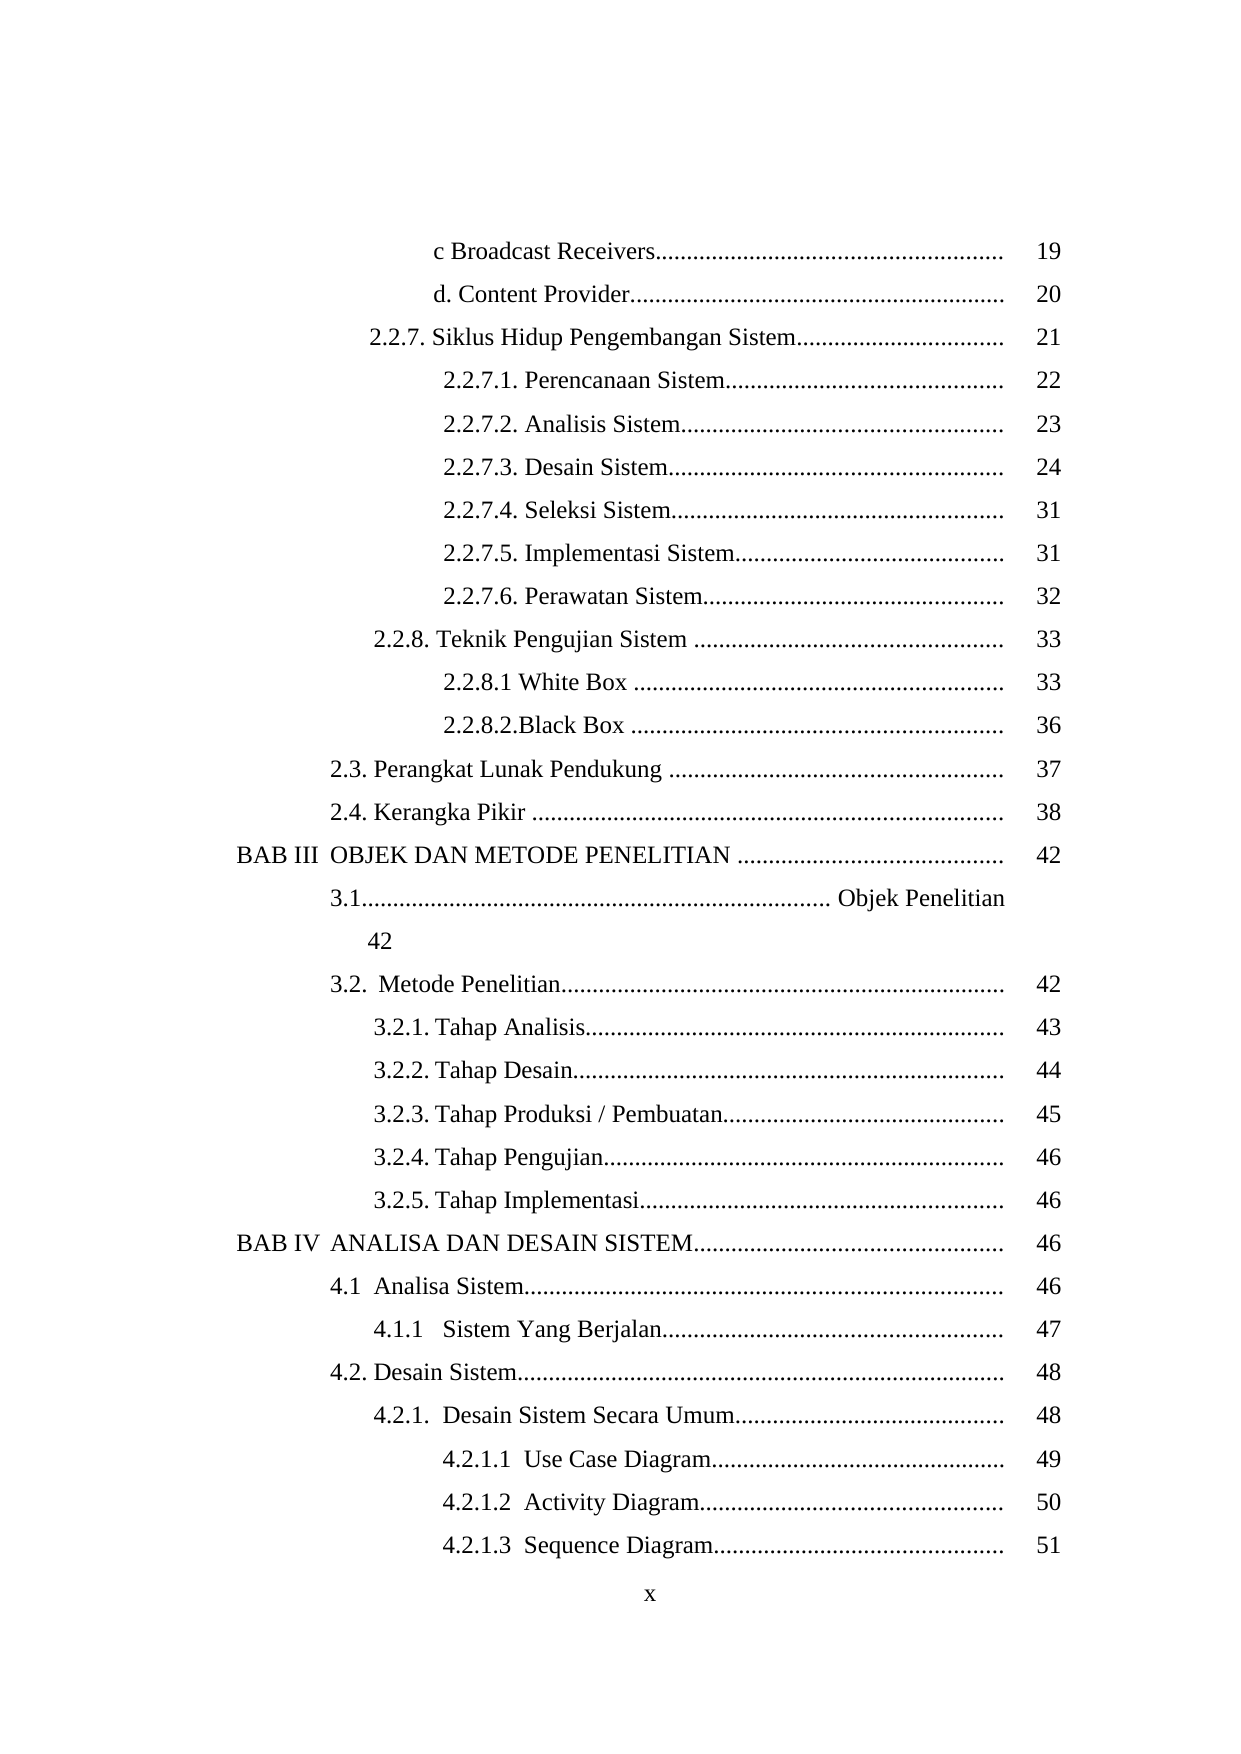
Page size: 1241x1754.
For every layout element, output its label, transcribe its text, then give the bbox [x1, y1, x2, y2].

text 2.2.7.4. Seleksi Sistem 31 [443, 495, 1063, 524]
text d. Content Provider. 20 [433, 279, 1063, 308]
text 4.1 Analisa Sistem 46 [236, 1271, 1063, 1300]
list Tahap Produksi / Pembuatan 45 [373, 1099, 1063, 1127]
list Tahap Analisis 43 [373, 1012, 1063, 1041]
text 2.2.8.1 White Box 33 [375, 667, 1063, 696]
list Metode Penelitian 42 [330, 969, 1063, 998]
list Tahap Desain 44 [373, 1056, 1063, 1084]
text 2.2.8.2.Black Box 36 [375, 711, 1063, 739]
text 4.2.1. Desain Sistem Secara Umum 48 [236, 1401, 1063, 1429]
text 2.2.7.1. Perencanaan Sistem 22 [443, 366, 1063, 394]
text 2.2.7.2. Analisis Sistem 23 [443, 409, 1063, 437]
list Tahap Pengujian 46 [373, 1142, 1063, 1171]
text BAB III OBJEK DAN METODE PENELITIAN 42 [236, 840, 1063, 869]
text 2.2.7.6. Perawatan Sistem 32 [443, 581, 1063, 610]
list Kerangka Pikir 38 [330, 797, 1063, 826]
list Perangkat Lunak Pendukung 37 [330, 754, 1063, 782]
text 4.2.1.3 Sequence Diagram 51 [236, 1530, 1063, 1559]
text c Broadcast Receivers. 19 [433, 236, 1063, 265]
text 4.2.1.2 Activity Diagram 50 [236, 1487, 1063, 1516]
text 4.2. Desain Sistem 48 [236, 1357, 1063, 1386]
text BAB IV ANALISA DAN DESAIN SISTEM 46 [236, 1228, 1063, 1257]
text 2.2.7.3. Desain Sistem 24 [443, 452, 1063, 481]
text 4.2.1.1 Use Case Diagram 49 [236, 1444, 1063, 1472]
list Tahap Implementasi 46 [373, 1185, 1063, 1214]
text 4.1.1 Sistem Yang Berjalan 47 [236, 1314, 1063, 1343]
text 2.2.8. Teknik Pengujian Sistem 33 [330, 624, 1063, 653]
text 2.2.7.5. Implementasi Sistem 31 [443, 538, 1063, 567]
list Objek Penelitian 42 [330, 883, 1063, 955]
text 2.2.7. Siklus Hidup Pengembangan Sistem 21 [369, 322, 1063, 351]
